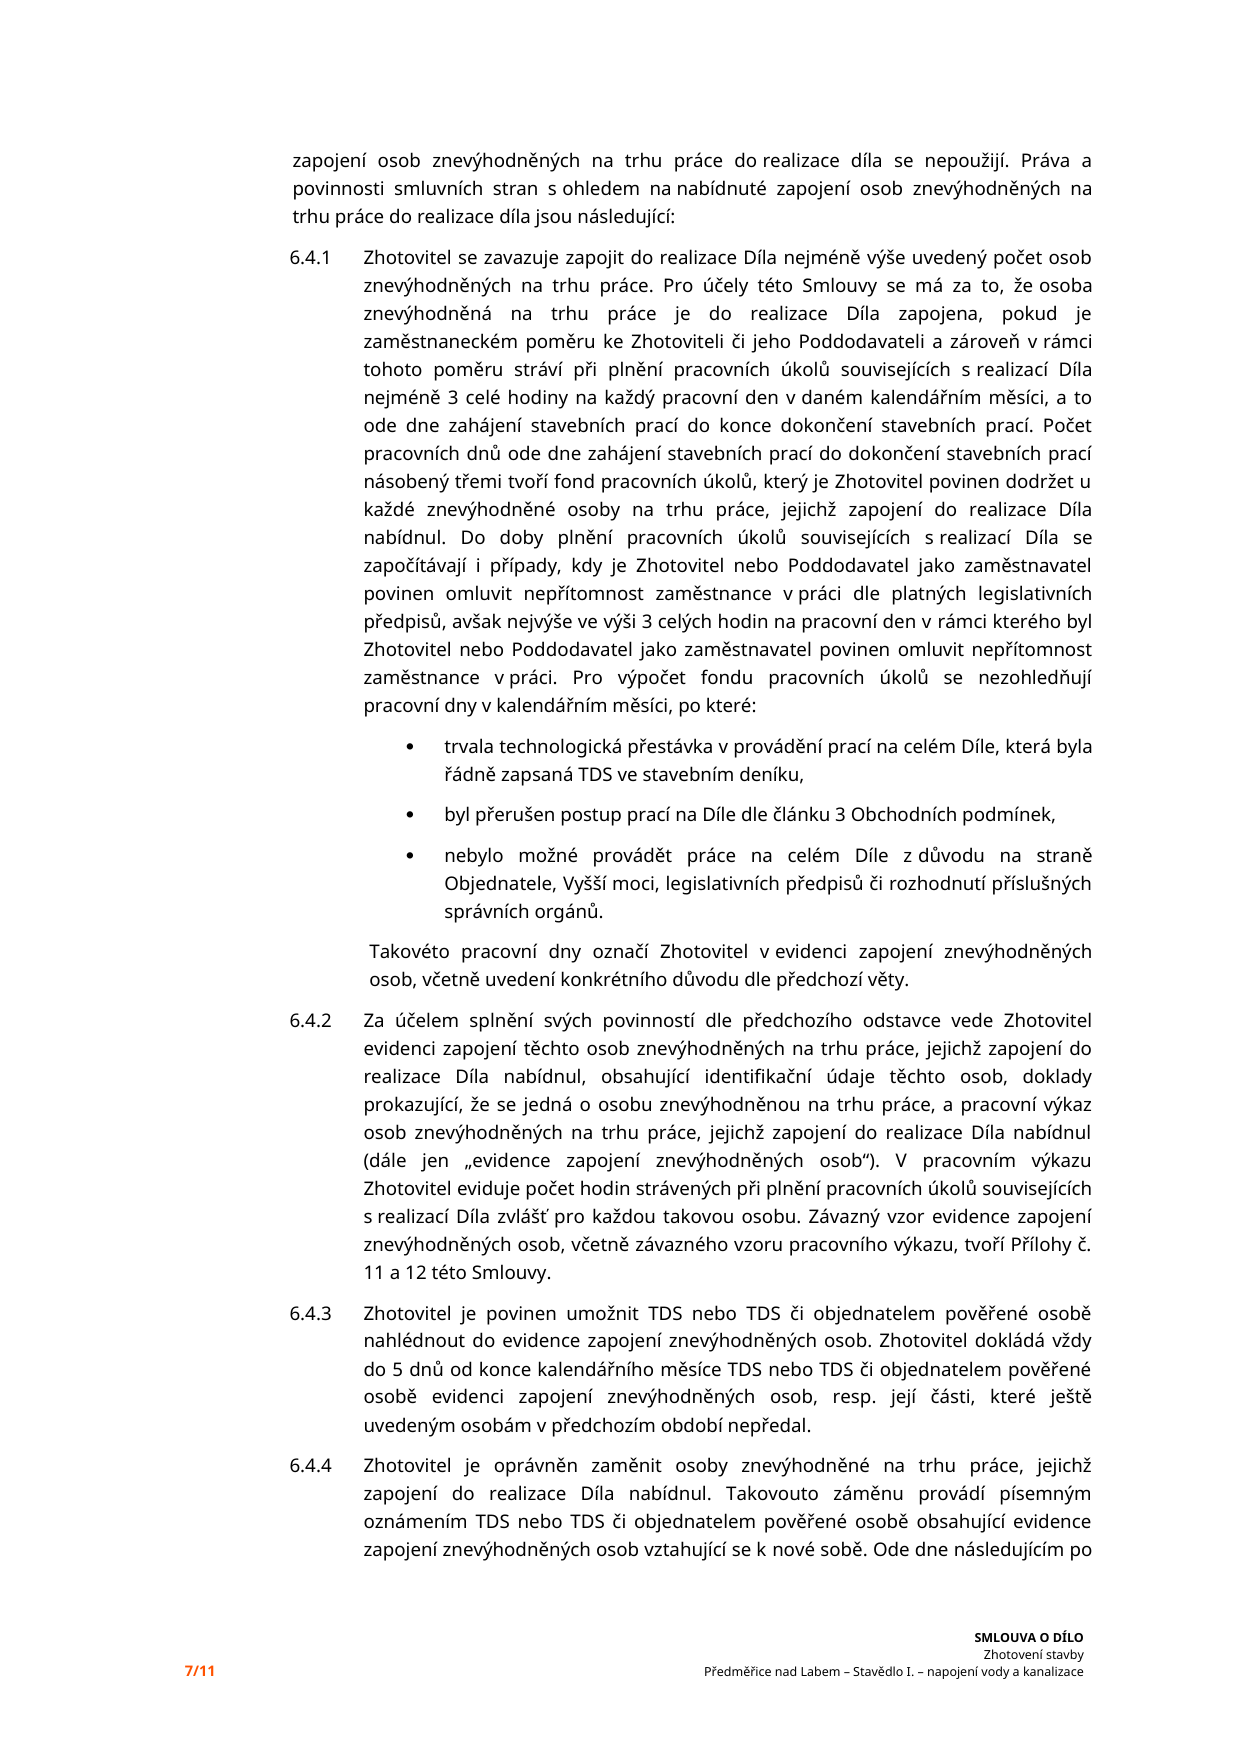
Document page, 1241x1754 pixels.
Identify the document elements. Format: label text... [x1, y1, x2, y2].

list byl přerušen postup prací na Díle dle článku 3 Obchodních podmínek, [407, 801, 1093, 827]
text Zhotovitel se zavazuje zapojit do realizace Díla nejméně výše uvedený počet osob znevýhodněných na trhu práce. Pro účely této Smlouvy se má za to, že osoba znevýhodněná na trhu práce je do realizace Díla zapojena, pokud je zaměstnaneckém poměru ke Zhotoviteli či jeho Poddodavateli a zároveň v rámci tohoto poměru stráví při plnění pracovních úkolů souvisejících s realizací Díla nejméně 3 celé hodiny na každý pracovní den v daném kalendářním měsíci, a to ode dne zahájení stavebních prací do konce dokončení stavebních prací. Počet pracovních dnů ode dne zahájení stavebních prací do dokončení stavebních prací násobený třemi tvoří fond pracovních úkolů, který je Zhotovitel povinen dodržet u každé znevýhodněné osoby na trhu práce, jejichž zapojení do realizace Díla nabídnul. Do doby plnění pracovních úkolů souvisejících s realizací Díla se započítávají i případy, kdy je Zhotovitel nebo Poddodavatel jako zaměstnavatel povinen omluvit nepřítomnost zaměstnance v práci dle platných legislativních předpisů, avšak nejvýše ve výši 3 celých hodin na pracovní den v rámci kterého byl Zhotovitel nebo Poddodavatel jako zaměstnavatel povinen omluvit nepřítomnost zaměstnance v práci. Pro výpočet fondu pracovních úkolů se nezohledňují pracovní dny v kalendářním měsíci, po které: [289, 244, 1093, 718]
text Za účelem splnění svých povinností dle předchozího odstavce vede Zhotovitel evidenci zapojení těchto osob znevýhodněných na trhu práce, jejichž zapojení do realizace Díla nabídnul, obsahující identifikační údaje těchto osob, doklady prokazující, že se jedná o osobu znevýhodněnou na trhu práce, a pracovní výkaz osob znevýhodněných na trhu práce, jejichž zapojení do realizace Díla nabídnul (dále jen „evidence zapojení znevýhodněných osob“). V pracovním výkazu Zhotovitel eviduje počet hodin strávených při plnění pracovních úkolů souvisejících s realizací Díla zvlášť pro každou takovou osobu. Závazný vzor evidence zapojení znevýhodněných osob, včetně závazného vzoru pracovního výkazu, tvoří Přílohy č. 11 a 12 této Smlouvy. [289, 1007, 1093, 1285]
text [216, 147, 1093, 229]
text Zhotovitel je povinen umožnit TDS nebo TDS či objednatelem pověřené osobě nahlédnout do evidence zapojení znevýhodněných osob. Zhotovitel dokládá vždy do 5 dnů od konce kalendářního měsíce TDS nebo TDS či objednatelem pověřené osobě evidenci zapojení znevýhodněných osob, resp. její části, které ještě uvedeným osobám v předchozím období nepředal. [289, 1300, 1093, 1437]
list trvala technologická přestávka v provádění prací na celém Díle, která byla řádně zapsaná TDS ve stavebním deníku, [407, 733, 1093, 786]
list Takovéto pracovní dny označí Zhotovitel v evidenci zapojení znevýhodněných osob, včetně uvedení konkrétního důvodu dle předchozí věty. [369, 938, 1093, 992]
list nebylo možné provádět práce na celém Díle z důvodu na straně Objednatele, Vyšší moci, legislativních předpisů či rozhodnutí příslušných správních orgánů. [407, 842, 1093, 923]
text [289, 1452, 1093, 1562]
